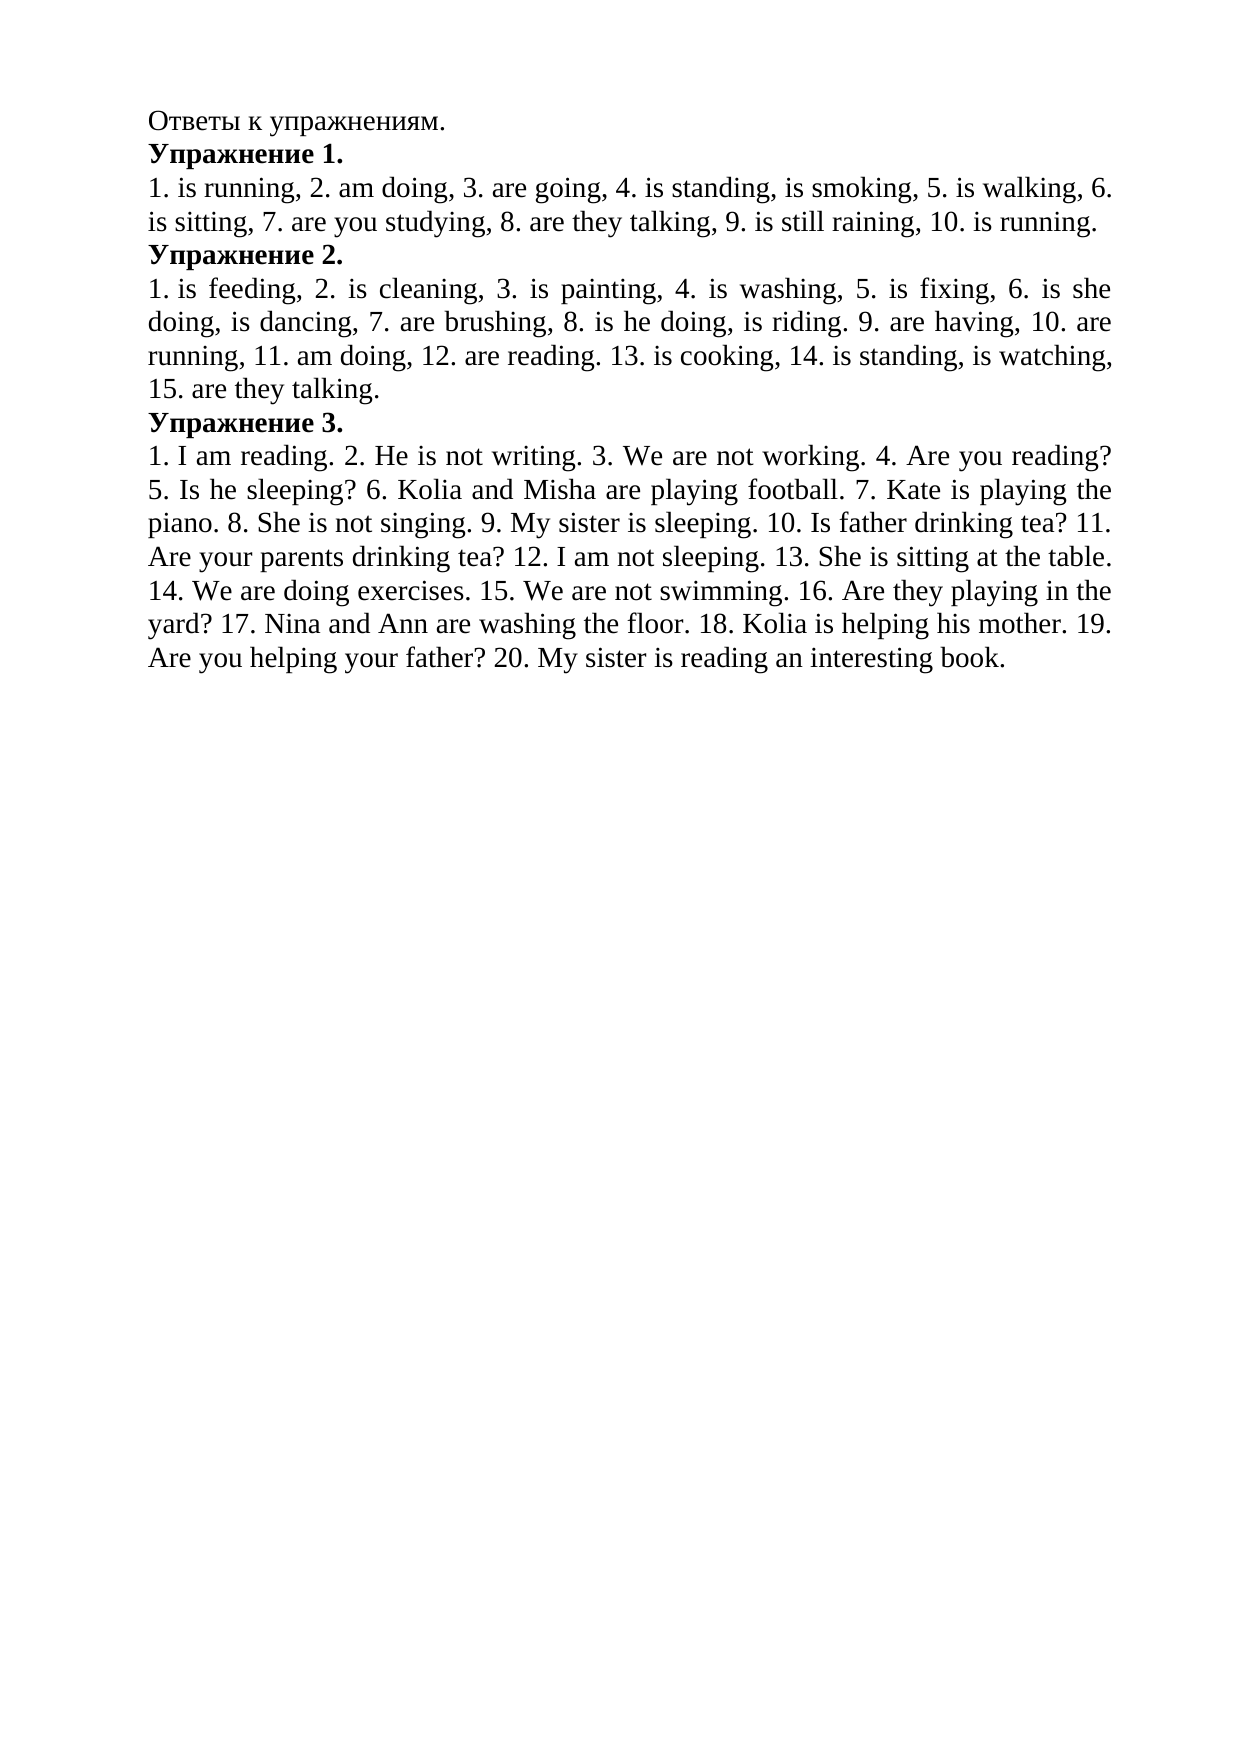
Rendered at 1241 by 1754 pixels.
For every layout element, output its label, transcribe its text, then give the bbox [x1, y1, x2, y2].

text Ответы к упражнениям. [148, 103, 1113, 137]
list is feeding, 2. is cleaning, 3. is painting, 4. is washing, 5. is fixing, 6. is she doing, is dancing, 7. are brushing, 8. is he doing, is riding. 9. are having, 10. are running, 11. am doing, 12. are reading. 13. is cooking, 14. is standing, is watching, 15. are they talking. [148, 271, 1113, 405]
text Упражнение 1. [148, 137, 1113, 170]
text Упражнение 2. [148, 237, 1113, 271]
list is running, 2. am doing, 3. are going, 4. is standing, is smoking, 5. is walking, 6. is sitting, 7. are you studying, 8. are they talking, 9. is still raining, 10. is running. [148, 170, 1113, 237]
list I am reading. 2. He is not writing. 3. We are not working. 4. Are you reading? 5. Is he sleeping? 6. Kolia and Misha are playing football. 7. Kate is playing the piano. 8. She is not singing. 9. My sister is sleeping. 10. Is father drinking tea? 11. Are your parents drinking tea? 12. I am not sleeping. 13. She is sitting at the table. 14. We are doing exercises. 15. We are not swimming. 16. Are they playing in the yard? 17. Nina and Ann are washing the floor. 18. Kolia is helping his mother. 19. Are you helping your father? 20. My sister is reading an interesting book. [148, 438, 1113, 673]
text Упражнение 3. [148, 405, 1113, 438]
